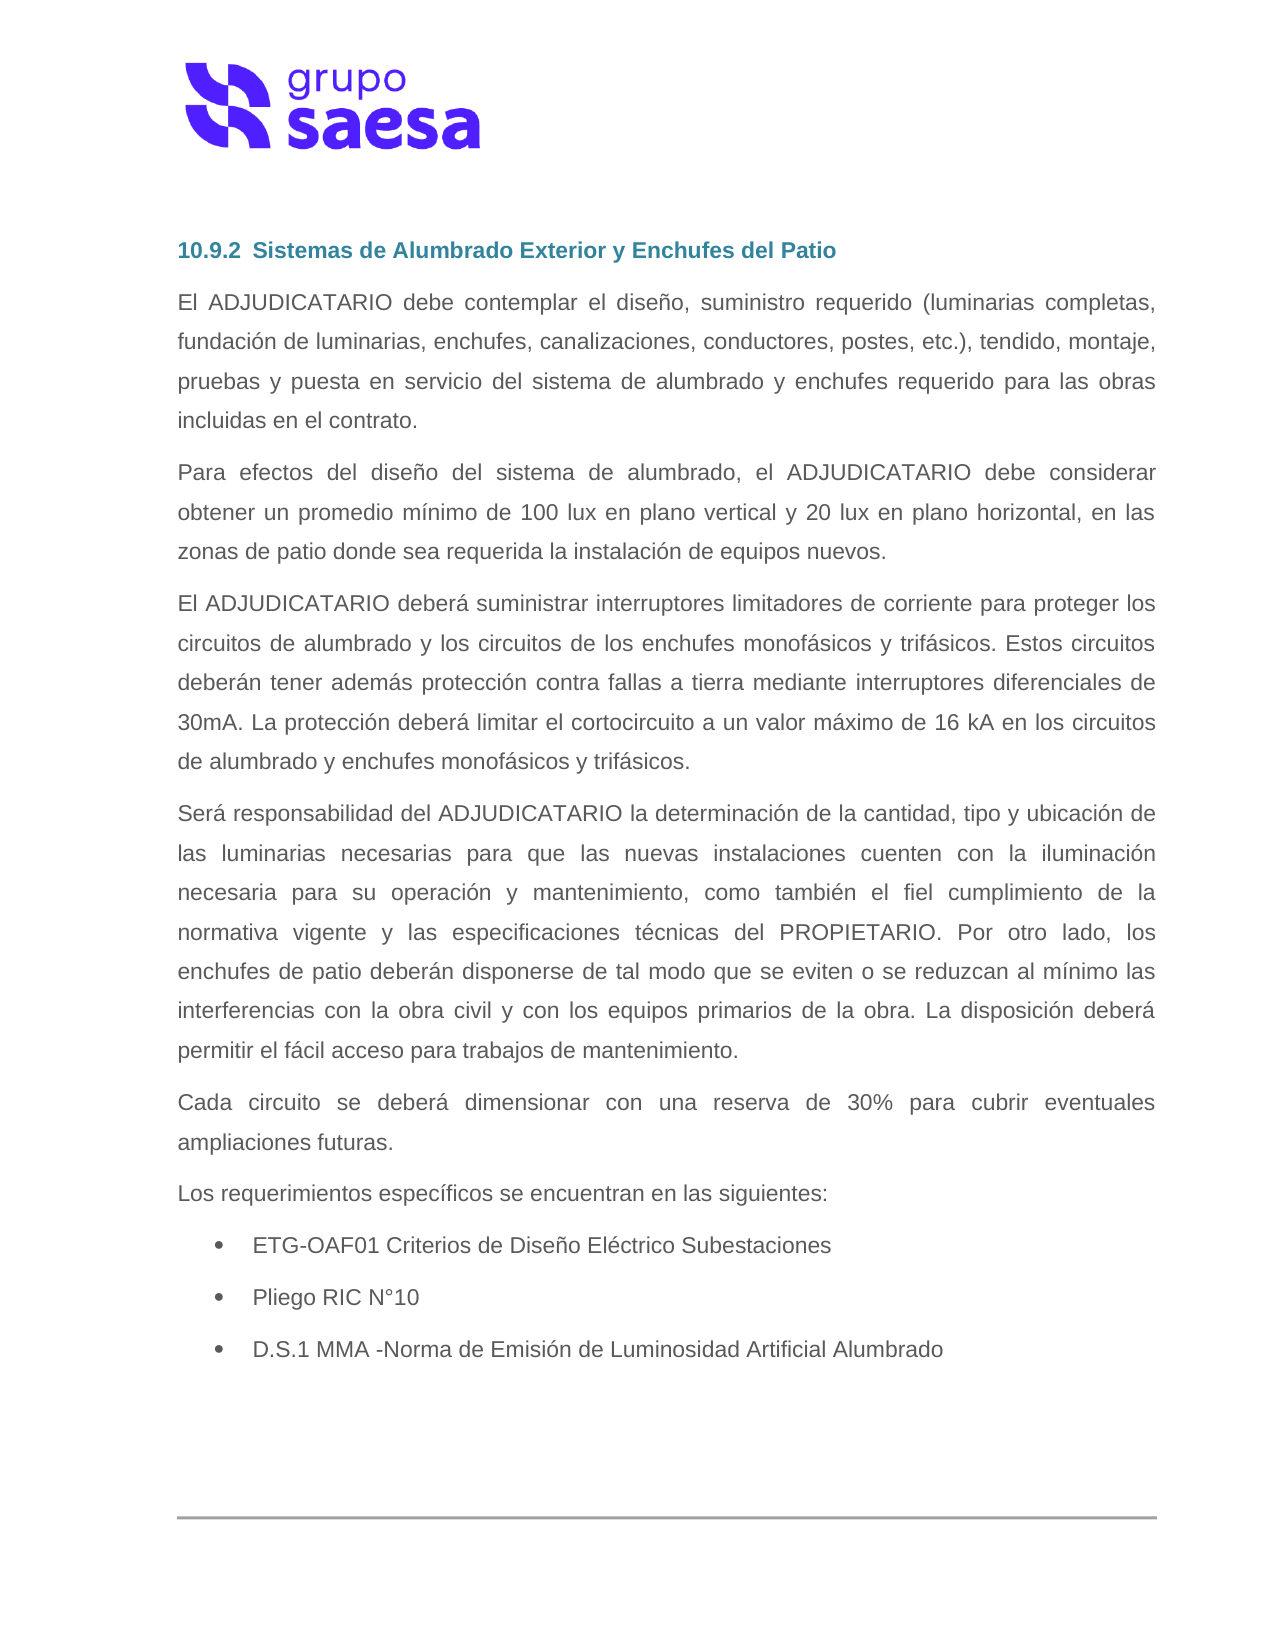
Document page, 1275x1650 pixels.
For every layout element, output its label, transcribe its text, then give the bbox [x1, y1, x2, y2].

text El ADJUDICATARIO deberá suministrar interruptores limitadores de corriente para proteger los circuitos de alumbrado y los circuitos de los enchufes monofásicos y trifásicos. Estos circuitos deberán tener además protección contra fallas a tierra mediante interruptores diferenciales de 30mA. La protección deberá limitar el cortocircuito a un valor máximo de 16 kA en los circuitos de alumbrado y enchufes monofásicos y trifásicos. [177, 590, 1157, 774]
text El ADJUDICATARIO debe contemplar el diseño, suministro requerido (luminarias completas, fundación de luminarias, enchufes, canalizaciones, conductores, postes, etc.), tendido, montaje, pruebas y puesta en servicio del sistema de alumbrado y enchufes requerido para las obras incluidas en el contrato. [177, 289, 1157, 434]
subtitle Sistemas de Alumbrado Exterior y Enchufes del Patio [177, 237, 1157, 263]
list D.S.1 MMA -Norma de Emisión de Luminosidad Artificial Alumbrado [215, 1336, 1157, 1363]
text Cada circuito se deberá dimensionar con una reserva de 30% para cubrir eventuales ampliaciones futuras. [177, 1089, 1157, 1155]
list Pliego RIC N°10 [215, 1284, 1157, 1311]
text Los requerimientos específicos se encuentran en las siguientes: [177, 1180, 1157, 1207]
list ETG-OAF01 Criterios de Diseño Eléctrico Subestaciones [215, 1232, 1157, 1259]
text Para efectos del diseño del sistema de alumbrado, el ADJUDICATARIO debe considerar obtener un promedio mínimo de 100 lux en plano vertical y 20 lux en plano horizontal, en las zonas de patio donde sea requerida la instalación de equipos nuevos. [177, 459, 1157, 564]
text Será responsabilidad del ADJUDICATARIO la determinación de la cantidad, tipo y ubicación de las luminarias necesarias para que las nuevas instalaciones cuenten con la iluminación necesaria para su operación y mantenimiento, como también el fiel cumplimiento de la normativa vigente y las especificaciones técnicas del PROPIETARIO. Por otro lado, los enchufes de patio deberán disponerse de tal modo que se eviten o se reduzcan al mínimo las interferencias con la obra civil y con los equipos primarios de la obra. La disposición deberá permitir el fácil acceso para trabajos de mantenimiento. [177, 800, 1157, 1063]
picture [177, 56, 484, 152]
